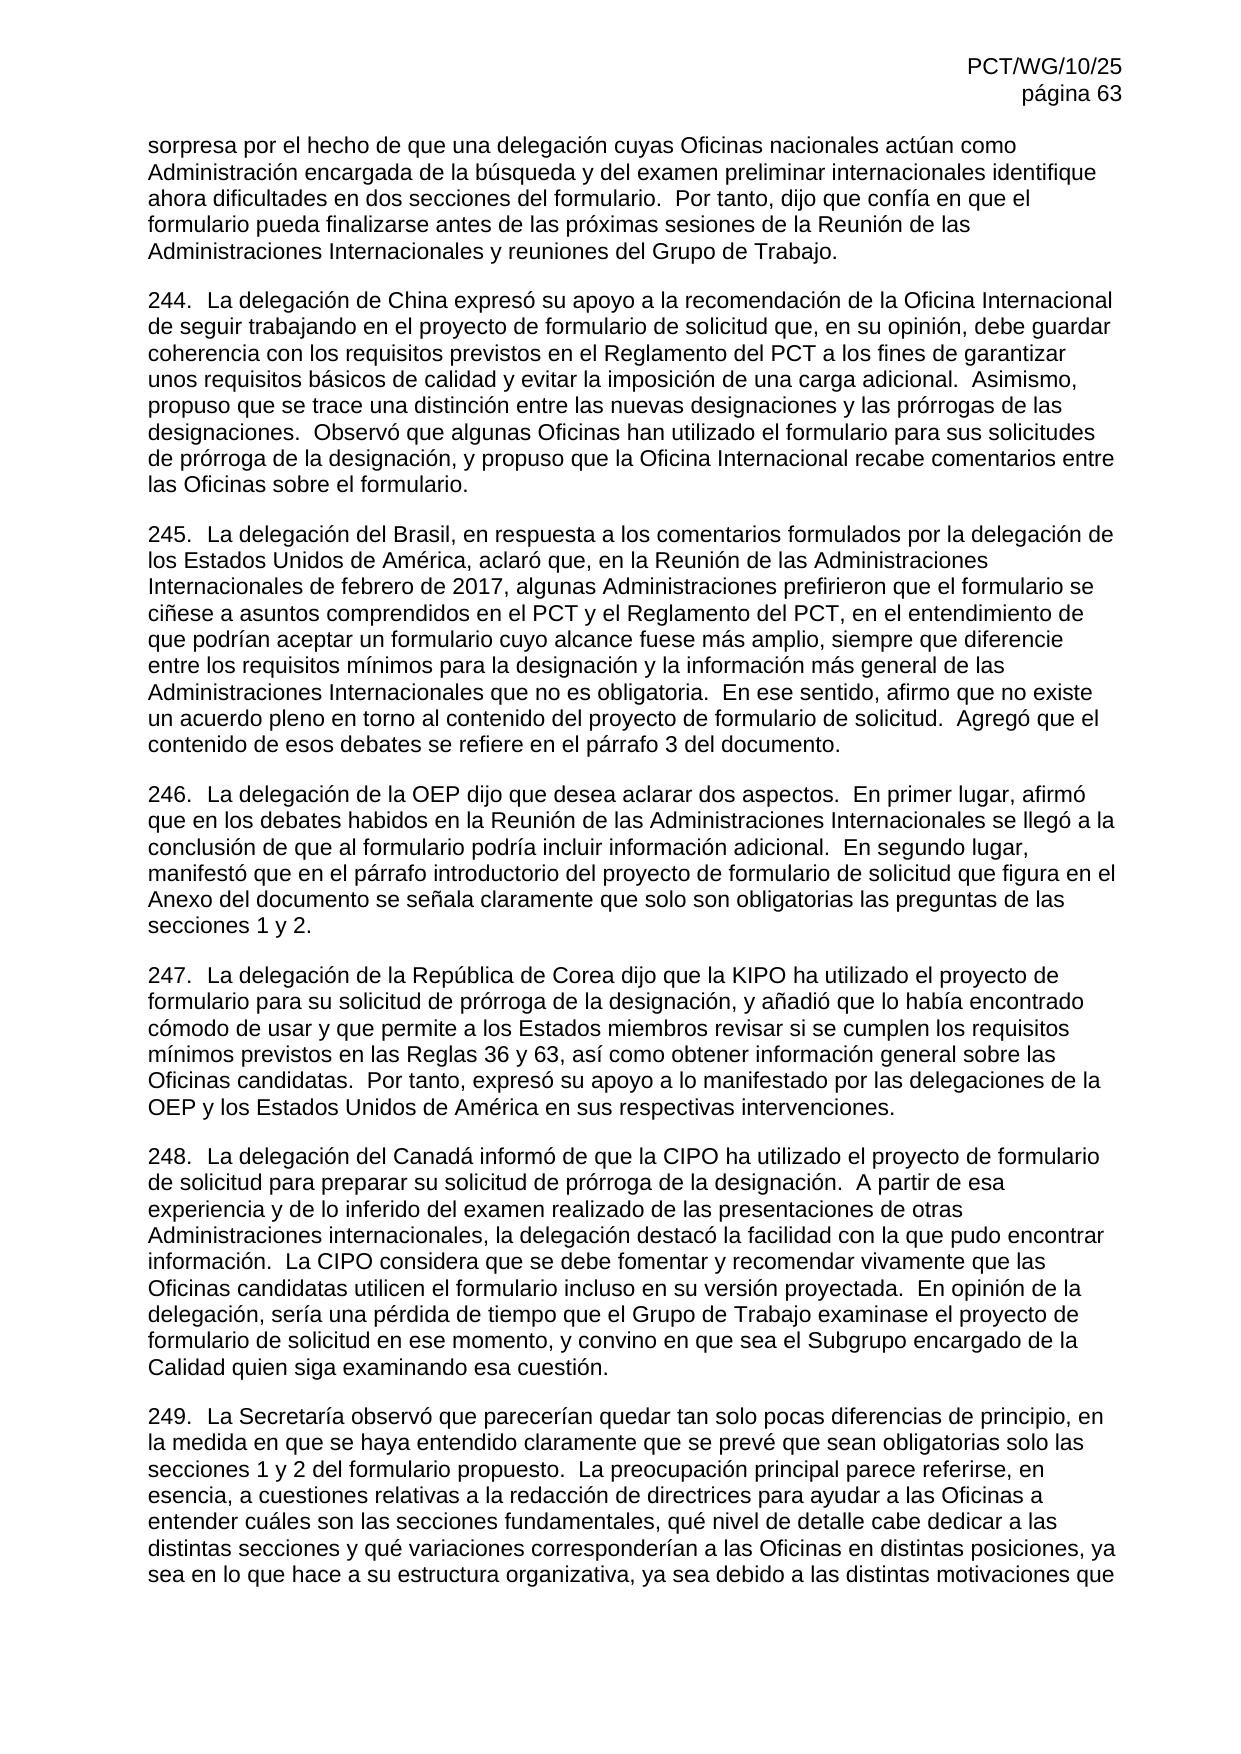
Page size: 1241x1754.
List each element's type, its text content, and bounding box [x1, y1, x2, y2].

text La delegación de la OEP dijo que desea aclarar dos aspectos. En primer lugar, afirmó que en los debates habidos en la Reunión de las Administraciones Internacionales se llegó a la conclusión de que al formulario podría incluir información adicional. En segundo lugar, manifestó que en el párrafo introductorio del proyecto de formulario de solicitud que figura en el Anexo del documento se señala claramente que solo son obligatorias las preguntas de las secciones 1 y 2. [148, 781, 1122, 939]
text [148, 1403, 1122, 1587]
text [148, 132, 1122, 264]
text La delegación de China expresó su apoyo a la recomendación de la Oficina Internacional de seguir trabajando en el proyecto de formulario de solicitud que, en su opinión, debe guardar coherencia con los requisitos previstos en el Reglamento del PCT a los fines de garantizar unos requisitos básicos de calidad y evitar la imposición de una carga adicional. Asimismo, propuso que se trace una distinción entre las nuevas designaciones y las prórrogas de las designaciones. Observó que algunas Oficinas han utilizado el formulario para sus solicitudes de prórroga de la designación, y propuso que la Oficina Internacional recabe comentarios entre las Oficinas sobre el formulario. [148, 287, 1122, 498]
text La delegación del Canadá informó de que la CIPO ha utilizado el proyecto de formulario de solicitud para preparar su solicitud de prórroga de la designación. A partir de esa experiencia y de lo inferido del examen realizado de las presentaciones de otras Administraciones internacionales, la delegación destacó la facilidad con la que pudo encontrar información. La CIPO considera que se debe fomentar y recomendar vivamente que las Oficinas candidatas utilicen el formulario incluso en su versión proyectada. En opinión de la delegación, sería una pérdida de tiempo que el Grupo de Trabajo examinase el proyecto de formulario de solicitud en ese momento, y convino en que sea el Subgrupo encargado de la Calidad quien siga examinando esa cuestión. [148, 1143, 1122, 1380]
text La delegación de la República de Corea dijo que la KIPO ha utilizado el proyecto de formulario para su solicitud de prórroga de la designación, y añadió que lo había encontrado cómodo de usar y que permite a los Estados miembros revisar si se cumplen los requisitos mínimos previstos en las Reglas 36 y 63, así como obtener información general sobre las Oficinas candidatas. Por tanto, expresó su apoyo a lo manifestado por las delegaciones de la OEP y los Estados Unidos de América en sus respectivas intervenciones. [148, 962, 1122, 1120]
text La delegación del Brasil, en respuesta a los comentarios formulados por la delegación de los Estados Unidos de América, aclaró que, en la Reunión de las Administraciones Internacionales de febrero de 2017, algunas Administraciones prefirieron que el formulario se ciñese a asuntos comprendidos en el PCT y el Reglamento del PCT, en el entendimiento de que podrían aceptar un formulario cuyo alcance fuese más amplio, siempre que diferencie entre los requisitos mínimos para la designación y la información más general de las Administraciones Internacionales que no es obligatoria. En ese sentido, afirmo que no existe un acuerdo pleno en torno al contenido del proyecto de formulario de solicitud. Agregó que el contenido de esos debates se refiere en el párrafo 3 del documento. [148, 521, 1122, 758]
